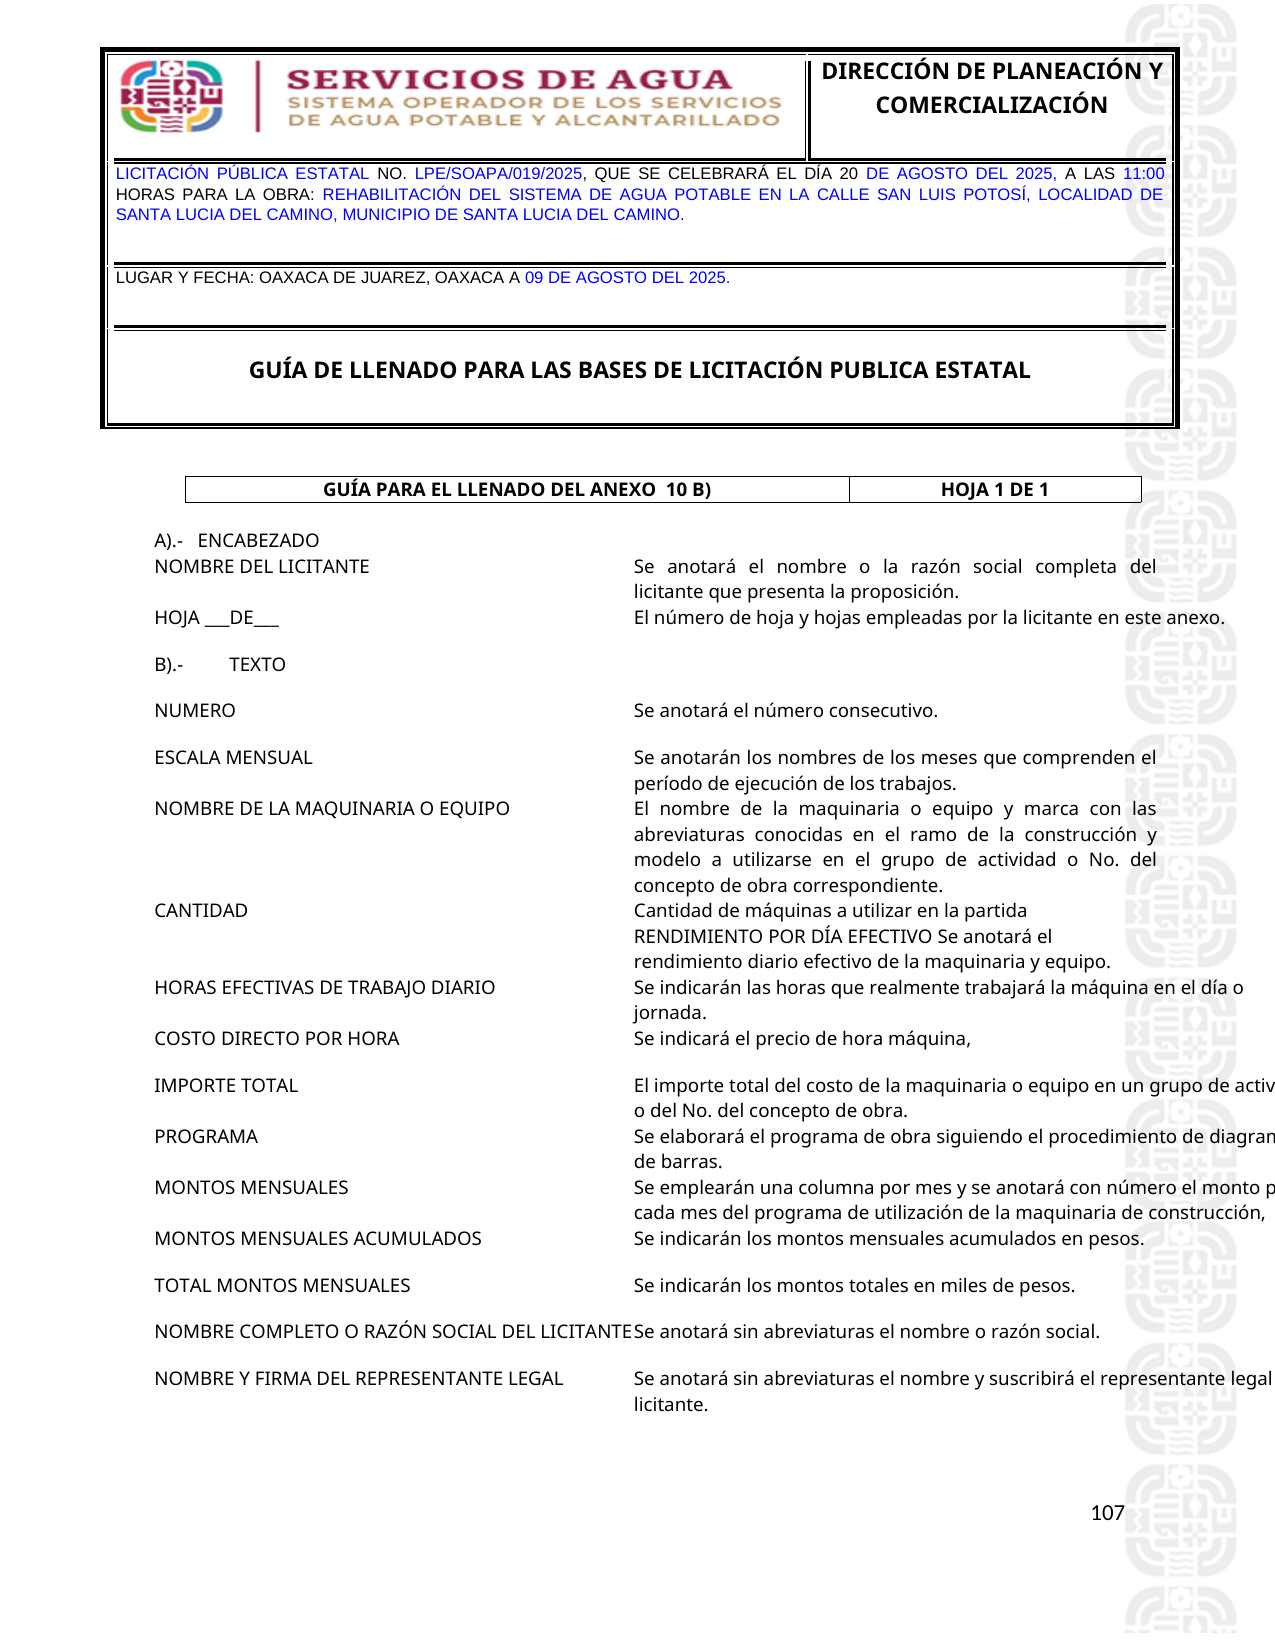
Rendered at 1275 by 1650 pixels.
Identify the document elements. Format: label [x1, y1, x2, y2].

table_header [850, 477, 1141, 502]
picture [1110, 65, 1118, 76]
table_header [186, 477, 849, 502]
picture [116, 55, 790, 145]
picture [1109, 52, 1175, 427]
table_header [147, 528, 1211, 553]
picture [1235, 985, 1240, 993]
picture [1109, 4, 1240, 1633]
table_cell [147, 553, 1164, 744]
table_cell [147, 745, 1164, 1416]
